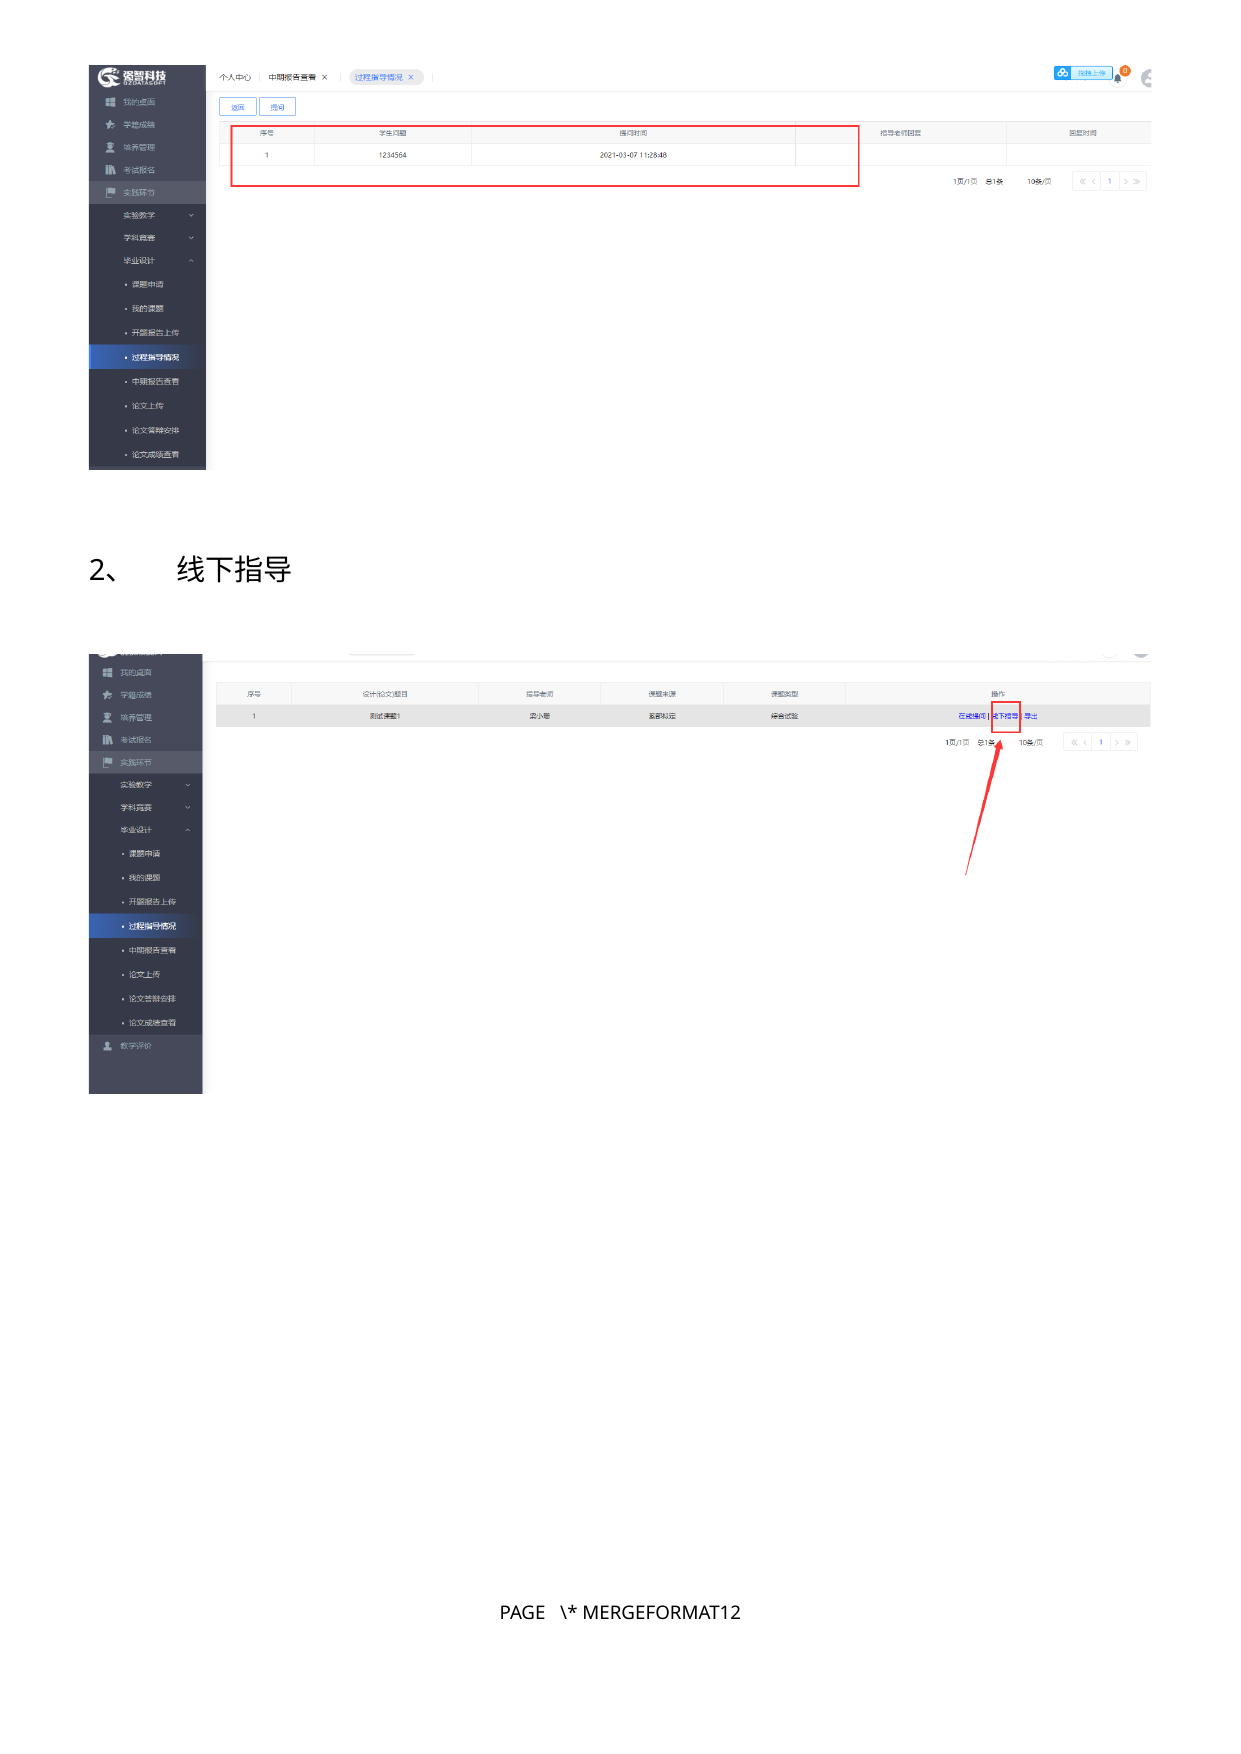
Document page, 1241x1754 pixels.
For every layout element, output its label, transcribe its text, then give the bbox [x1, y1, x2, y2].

picture [88, 654, 1152, 1094]
picture [88, 65, 1152, 470]
list 线下指导 [89, 535, 1152, 600]
